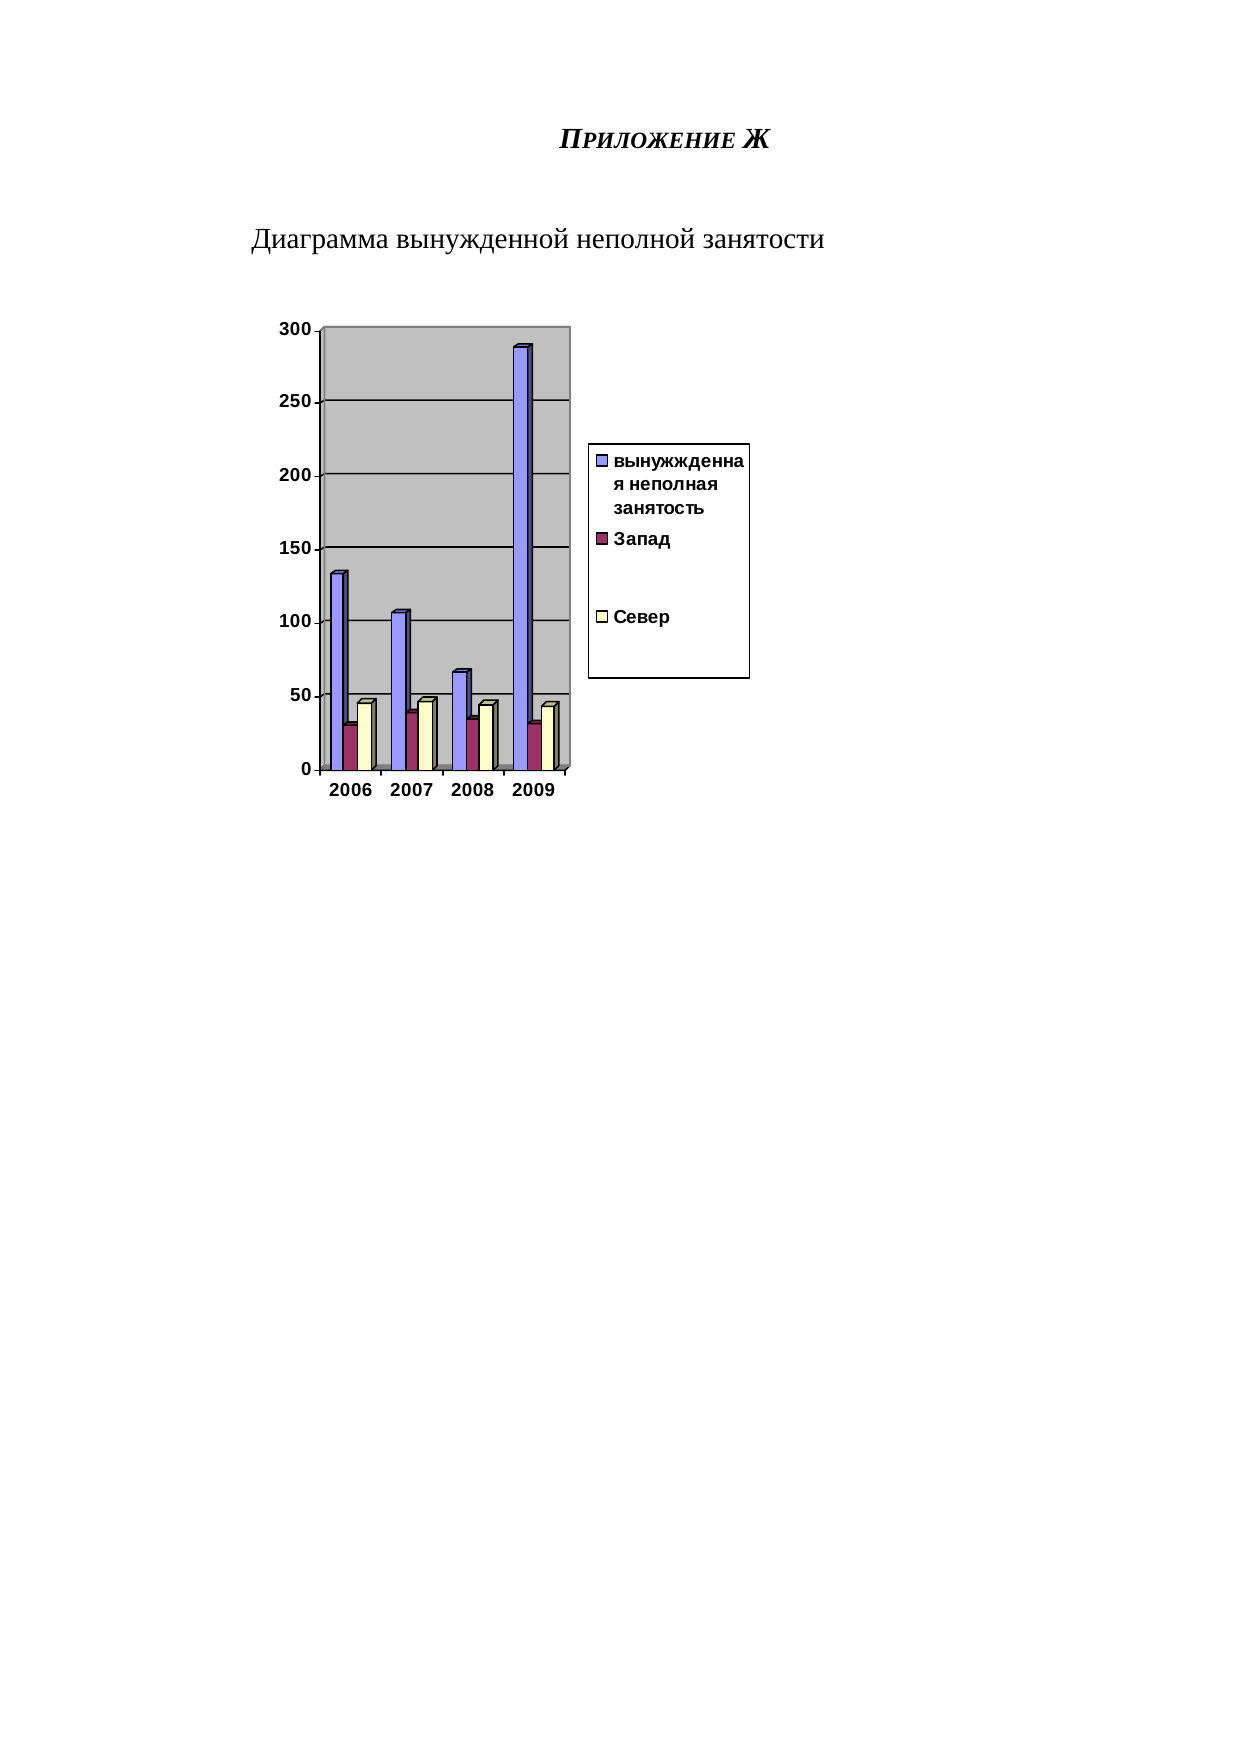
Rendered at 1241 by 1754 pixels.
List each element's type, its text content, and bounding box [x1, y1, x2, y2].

text Диаграмма вынужденной неполной занятости [177, 222, 1152, 255]
text Приложение Ж [177, 121, 1152, 154]
